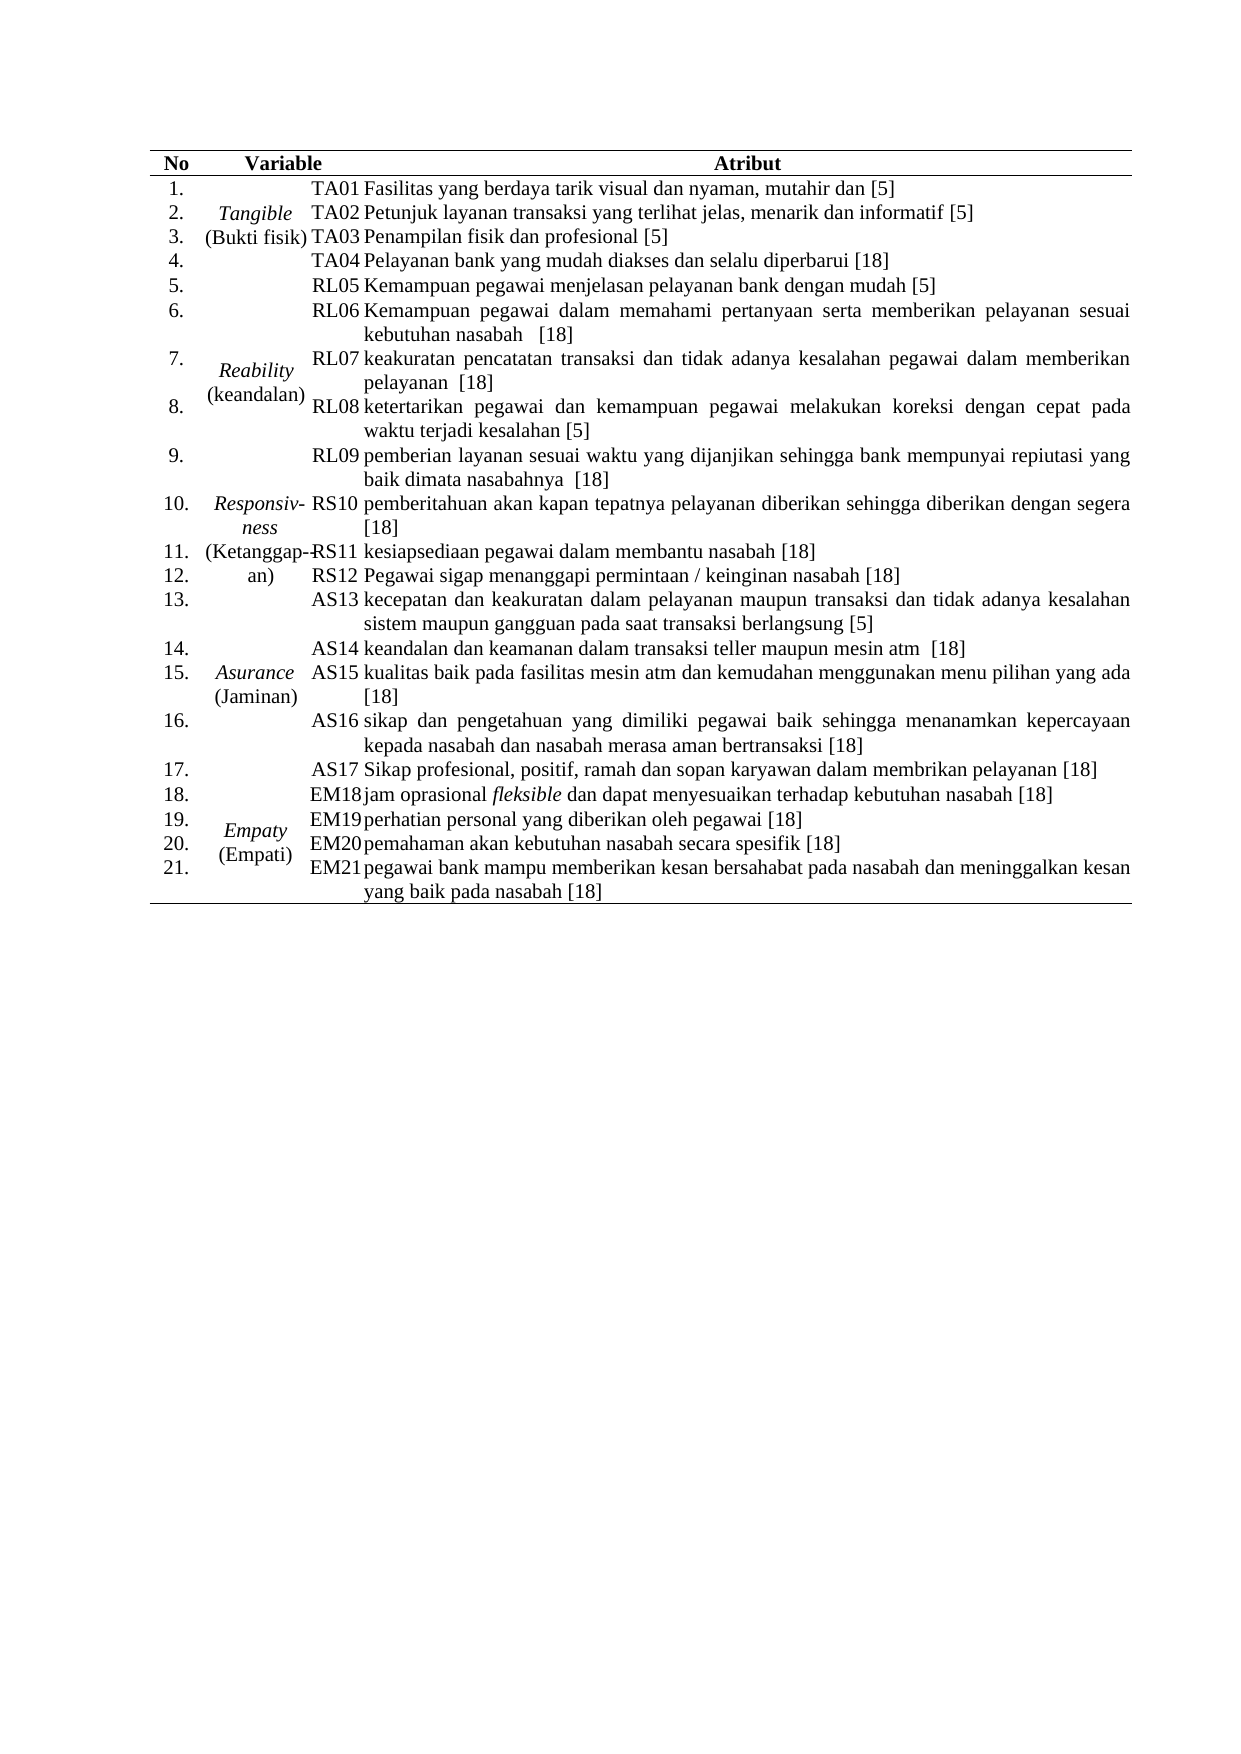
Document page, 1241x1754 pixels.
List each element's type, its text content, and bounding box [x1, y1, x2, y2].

table_cell Responsiv-ness (Ketanggap-- an) [203, 491, 308, 587]
table_cell sikap dan pengetahuan yang dimiliki pegawai baik sehingga menanamkan kepercayaan kepada nasabah dan nasabah merasa aman bertransaksi [18] [363, 709, 1132, 757]
table_cell 19. [150, 806, 203, 831]
table_cell Reability (keandalan) [203, 274, 308, 491]
table_cell Kemampuan pegawai dalam memahami pertanyaan serta memberikan pelayanan sesuai kebutuhan nasabah [18] [363, 298, 1132, 346]
table_cell 9. [150, 443, 203, 491]
table_cell kualitas baik pada fasilitas mesin atm dan kemudahan menggunakan menu pilihan yang ada [18] [363, 660, 1132, 708]
table_cell kesiapsediaan pegawai dalam membantu nasabah [18] [363, 539, 1132, 563]
table_cell 15. [150, 660, 203, 708]
table_cell keakuratan pencatatan transaksi dan tidak adanya kesalahan pegawai dalam memberikan pelayanan [18] [363, 346, 1132, 394]
table_cell 2. [150, 200, 203, 224]
table_header No [150, 151, 203, 175]
table_cell EM18 [308, 782, 363, 806]
table_cell Fasilitas yang berdaya tarik visual dan nyaman, mutahir dan [5] [363, 176, 1132, 200]
table_cell pegawai bank mampu memberikan kesan bersahabat pada nasabah dan meninggalkan kesan yang baik pada nasabah [18] [363, 855, 1132, 903]
table_cell Empaty (Empati) [203, 782, 308, 903]
table_cell pemahaman akan kebutuhan nasabah secara spesifik [18] [363, 831, 1132, 855]
table_cell 11. [150, 539, 203, 563]
table_cell TA04 [308, 248, 363, 273]
table_header Variable [203, 151, 363, 175]
table_header Atribut [363, 151, 1132, 175]
table_cell AS17 [308, 757, 363, 782]
table_cell TA03 [308, 224, 363, 248]
table_cell jam oprasional fleksible dan dapat menyesuaikan terhadap kebutuhan nasabah [18] [363, 782, 1132, 806]
table_cell Asurance (Jaminan) [203, 587, 308, 782]
table_cell AS16 [308, 709, 363, 757]
table_cell RL07 [308, 346, 363, 394]
table_cell AS15 [308, 660, 363, 708]
table_cell 6. [150, 298, 203, 346]
table_cell TA02 [308, 200, 363, 224]
table_cell 21. [150, 855, 203, 903]
table_cell 3. [150, 224, 203, 248]
table_cell Tangible (Bukti fisik) [203, 176, 308, 273]
table_cell perhatian personal yang diberikan oleh pegawai [18] [363, 806, 1132, 831]
table_cell 18. [150, 782, 203, 806]
table_cell Penampilan fisik dan profesional [5] [363, 224, 1132, 248]
table_cell 8. [150, 394, 203, 443]
table_cell RS12 [308, 563, 363, 587]
table_cell 7. [150, 346, 203, 394]
table_cell EM21 [308, 855, 363, 903]
table_cell pemberitahuan akan kapan tepatnya pelayanan diberikan sehingga diberikan dengan segera [18] [363, 491, 1132, 539]
table_cell EM20 [308, 831, 363, 855]
table_cell Pegawai sigap menanggapi permintaan / keinginan nasabah [18] [363, 563, 1132, 587]
table_cell 5. [150, 274, 203, 297]
table_cell 1. [150, 176, 203, 200]
table_cell AS13 [308, 587, 363, 636]
table_cell 4. [150, 248, 203, 273]
table_cell Kemampuan pegawai menjelasan pelayanan bank dengan mudah [5] [363, 274, 1132, 297]
table_cell 16. [150, 709, 203, 757]
table_cell RL06 [308, 298, 363, 346]
table_cell 12. [150, 563, 203, 587]
table_cell 13. [150, 587, 203, 636]
table_cell AS14 [308, 636, 363, 660]
table_cell RS11 [308, 539, 363, 563]
table_cell TA01 [308, 176, 363, 200]
table_cell EM19 [308, 806, 363, 831]
table_cell RL09 [308, 443, 363, 491]
table_cell 14. [150, 636, 203, 660]
table_cell Pelayanan bank yang mudah diakses dan selalu diperbarui [18] [363, 248, 1132, 273]
table_cell Sikap profesional, positif, ramah dan sopan karyawan dalam membrikan pelayanan [18] [363, 757, 1132, 782]
table_cell 20. [150, 831, 203, 855]
table_cell 10. [150, 491, 203, 539]
table_cell Petunjuk layanan transaksi yang terlihat jelas, menarik dan informatif [5] [363, 200, 1132, 224]
table_cell kecepatan dan keakuratan dalam pelayanan maupun transaksi dan tidak adanya kesalahan sistem maupun gangguan pada saat transaksi berlangsung [5] [363, 587, 1132, 636]
table_cell RL05 [308, 274, 363, 297]
table_cell keandalan dan keamanan dalam transaksi teller maupun mesin atm [18] [363, 636, 1132, 660]
table_cell RL08 [308, 394, 363, 443]
table_cell pemberian layanan sesuai waktu yang dijanjikan sehingga bank mempunyai repiutasi yang baik dimata nasabahnya [18] [363, 443, 1132, 491]
table_cell 17. [150, 757, 203, 782]
table_cell ketertarikan pegawai dan kemampuan pegawai melakukan koreksi dengan cepat pada waktu terjadi kesalahan [5] [363, 394, 1132, 443]
table_cell RS10 [308, 491, 363, 539]
